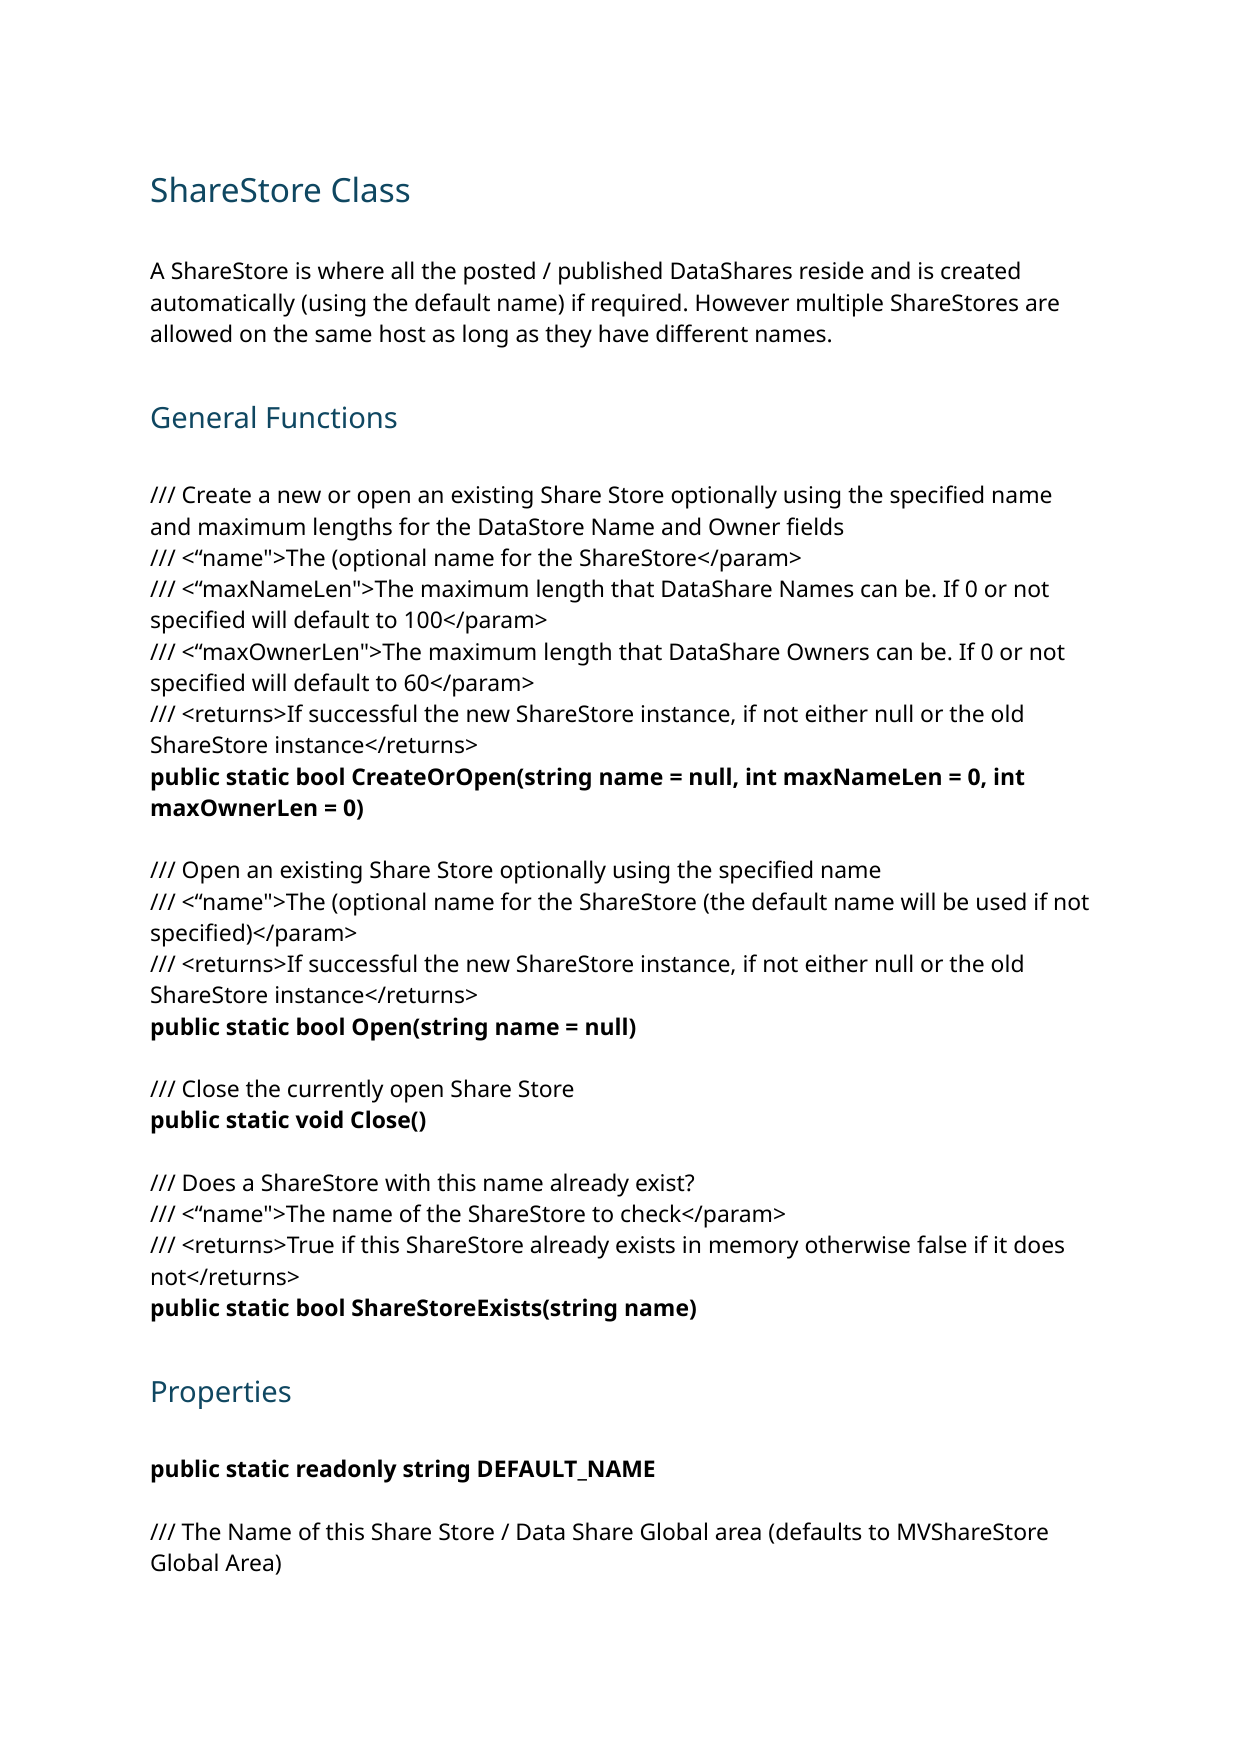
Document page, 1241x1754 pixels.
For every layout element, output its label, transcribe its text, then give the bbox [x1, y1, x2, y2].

text /// <“maxNameLen">The maximum length that DataShare Names can be. If 0 or not specified will default to 100</param> [150, 573, 1090, 636]
text public static bool ShareStoreExists(string name) [150, 1292, 1090, 1323]
text /// <“name">The (optional name for the ShareStore (the default name will be used if not specified)</param> [150, 886, 1090, 948]
subtitle ShareStore Class [150, 167, 1090, 212]
text /// <“name">The name of the ShareStore to check</param> [150, 1198, 1090, 1229]
subtitle General Functions [150, 397, 1090, 437]
text public static bool CreateOrOpen(string name = null, int maxNameLen = 0, int maxOwnerLen = 0) [150, 761, 1090, 823]
text public static void Close() [150, 1104, 1090, 1136]
text /// The Name of this Share Store / Data Share Global area (defaults to MVShareStore Global Area) [150, 1516, 1090, 1578]
text /// <returns>True if this ShareStore already exists in memory otherwise false if it does not</returns> [150, 1229, 1090, 1292]
text /// Open an existing Share Store optionally using the specified name [150, 854, 1090, 886]
text A ShareStore is where all the posted / published DataShares reside and is created automatically (using the default name) if required. However multiple ShareStores are allowed on the same host as long as they have different names. [150, 255, 1090, 349]
text public static bool Open(string name = null) [150, 1011, 1090, 1042]
text /// <returns>If successful the new ShareStore instance, if not either null or the old ShareStore instance</returns> [150, 698, 1090, 761]
text /// <returns>If successful the new ShareStore instance, if not either null or the old ShareStore instance</returns> [150, 948, 1090, 1011]
text /// Create a new or open an existing Share Store optionally using the specified name and maximum lengths for the DataStore Name and Owner fields [150, 479, 1090, 542]
text /// Does a ShareStore with this name already exist? [150, 1167, 1090, 1198]
text public static readonly string DEFAULT_NAME [150, 1453, 1090, 1484]
text /// Close the currently open Share Store [150, 1073, 1090, 1104]
text /// <“maxOwnerLen">The maximum length that DataShare Owners can be. If 0 or not specified will default to 60</param> [150, 636, 1090, 698]
text /// <“name">The (optional name for the ShareStore</param> [150, 542, 1090, 573]
subtitle Properties [150, 1371, 1090, 1411]
